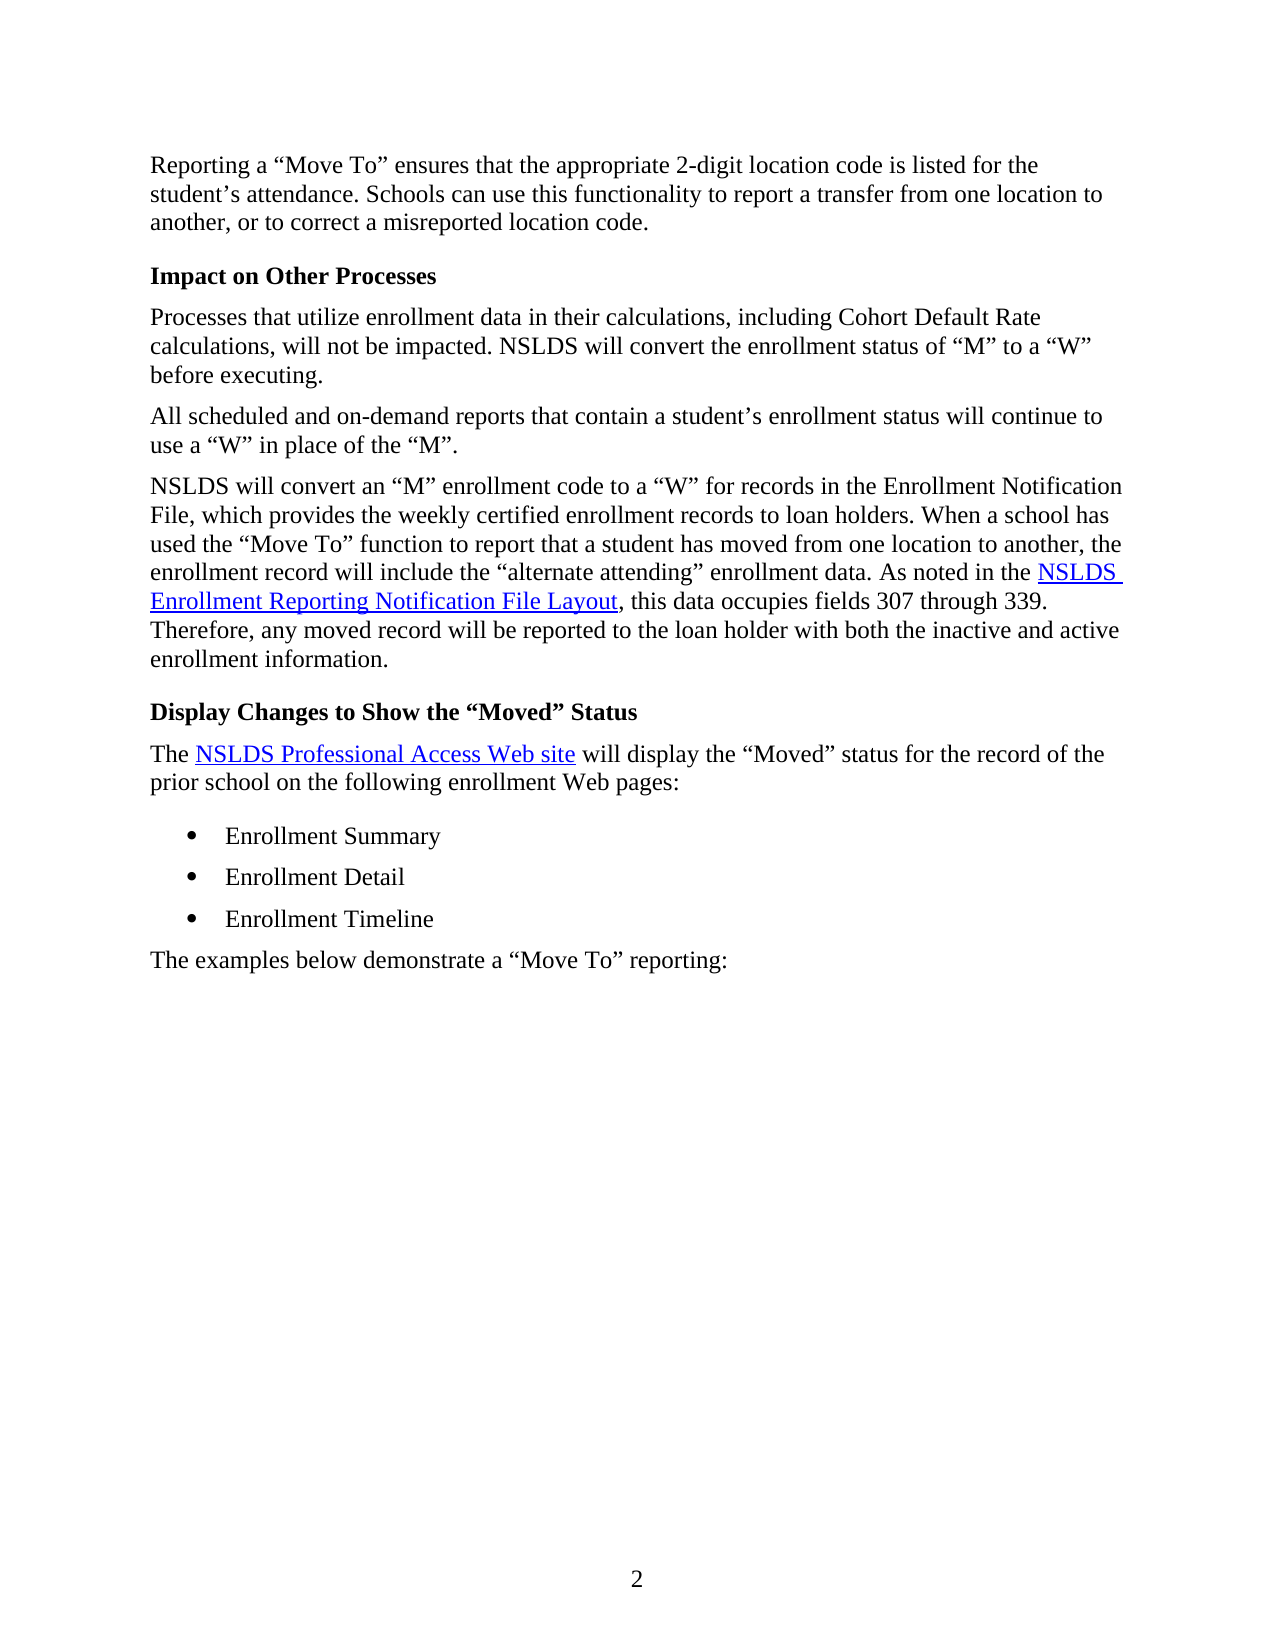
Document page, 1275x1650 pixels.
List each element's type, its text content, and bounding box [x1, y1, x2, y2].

text All scheduled and on-demand reports that contain a student’s enrollment status will continue to use a “W” in place of the “M”. [150, 401, 1125, 459]
list Enrollment Summary [187, 821, 1125, 850]
text NSLDS will convert an “M” enrollment code to a “W” for records in the Enrollment Notification File, which provides the weekly certified enrollment records to loan holders. When a school has used the “Move To” function to report that a student has moved from one location to another, the enrollment record will include the “alternate attending” enrollment data. As noted in the NSLDS Enrollment Reporting Notification File Layout, this data occupies fields 307 through 339. Therefore, any moved record will be reported to the loan holder with both the inactive and active enrollment information. [150, 471, 1125, 672]
text Reporting a “Move To” ensures that the appropriate 2-digit location code is listed for the student’s attendance. Schools can use this functionality to report a transfer from one location to another, or to correct a misreported location code. [150, 150, 1125, 236]
list Enrollment Detail [187, 862, 1125, 891]
text Display Changes to Show the “Moved” Status [150, 697, 1125, 726]
list Enrollment Timeline [187, 904, 1125, 932]
text The NSLDS Professional Access Web site will display the “Moved” status for the record of the prior school on the following enrollment Web pages: [150, 739, 1125, 796]
text Processes that utilize enrollment data in their calculations, including Cohort Default Rate calculations, will not be impacted. NSLDS will convert the enrollment status of “M” to a “W” before executing. [150, 302, 1125, 389]
text Impact on Other Processes [150, 261, 1125, 290]
text The examples below demonstrate a “Move To” reporting: [150, 945, 1125, 974]
